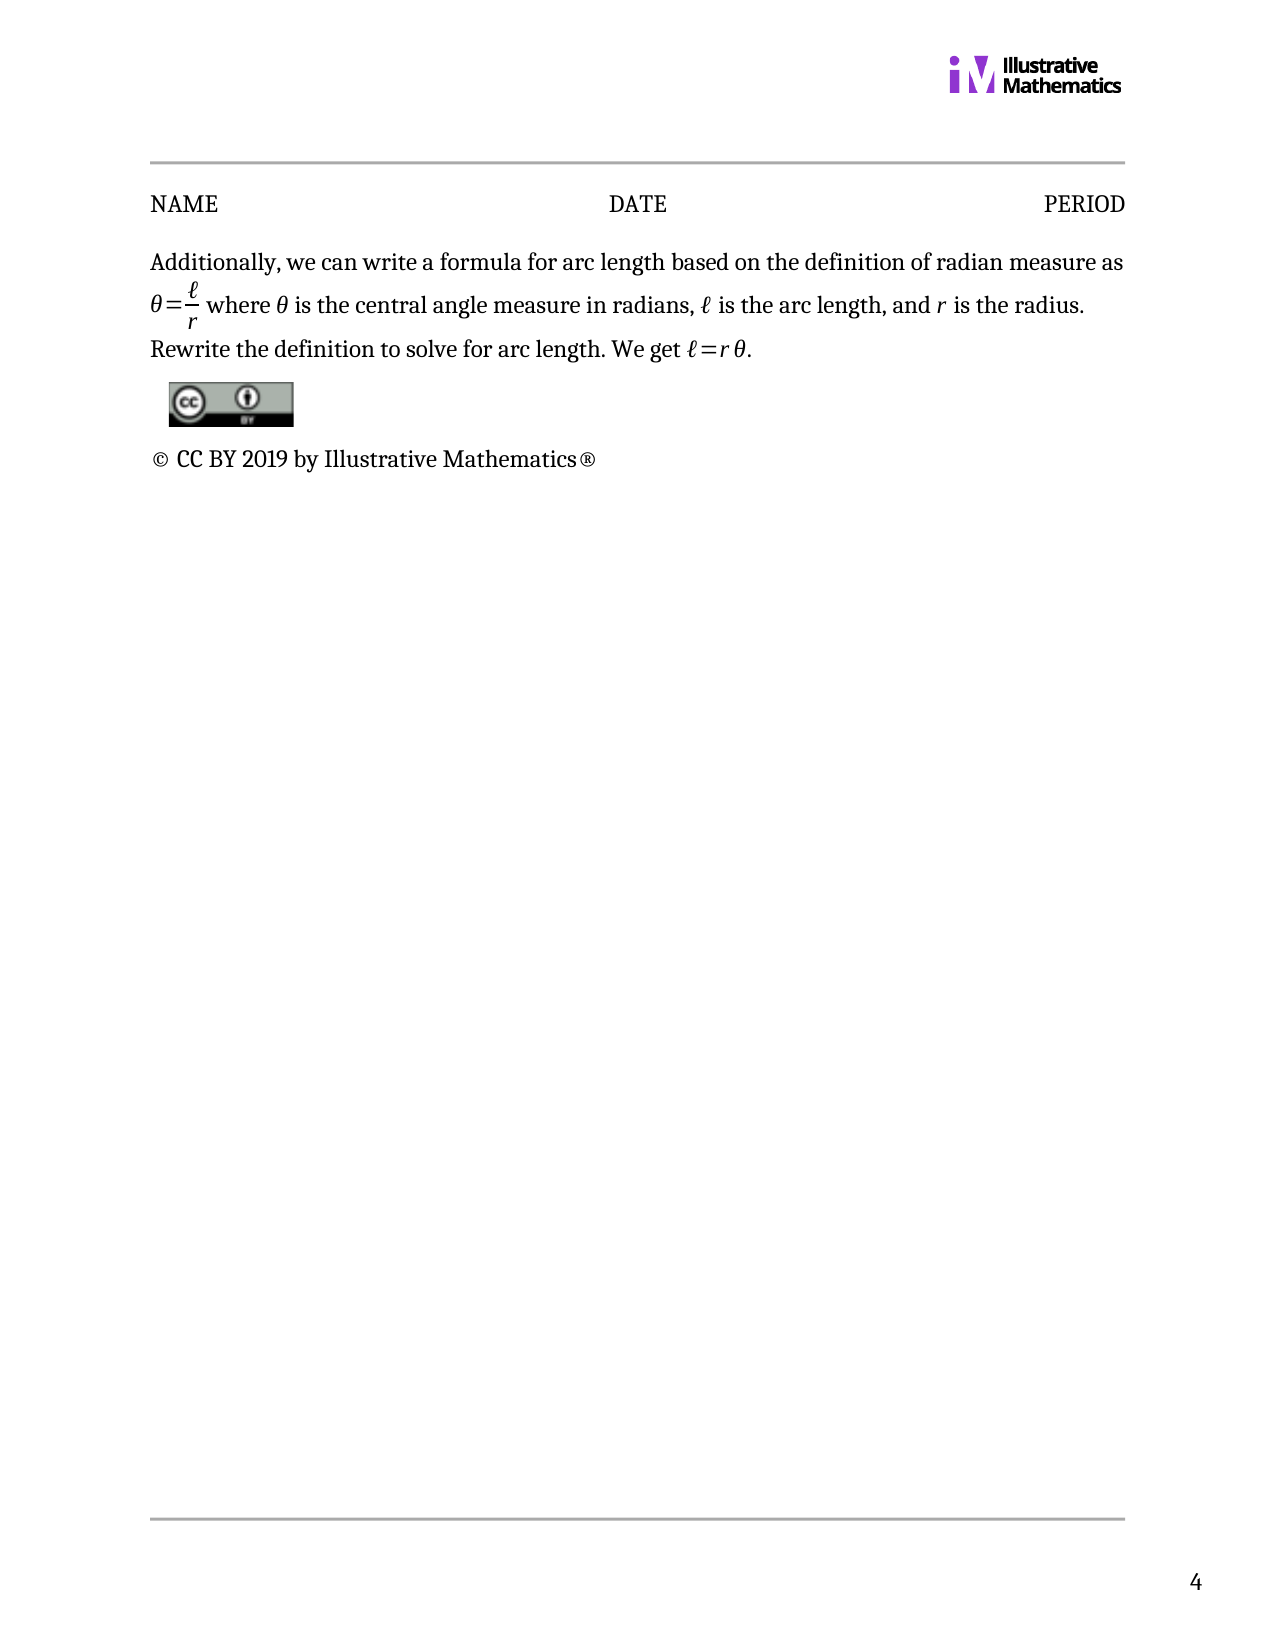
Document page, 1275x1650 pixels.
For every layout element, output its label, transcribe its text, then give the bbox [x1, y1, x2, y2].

text Additionally, we can write a formula for arc length based on the definition of radian measure as where is the central angle measure in radians, is the arc length, and is the radius. Rewrite the definition to solve for arc length. We get . [150, 247, 1125, 364]
picture [168, 382, 294, 427]
picture [949, 55, 1121, 93]
text © CC BY 2019 by Illustrative Mathematics® [150, 445, 1125, 474]
